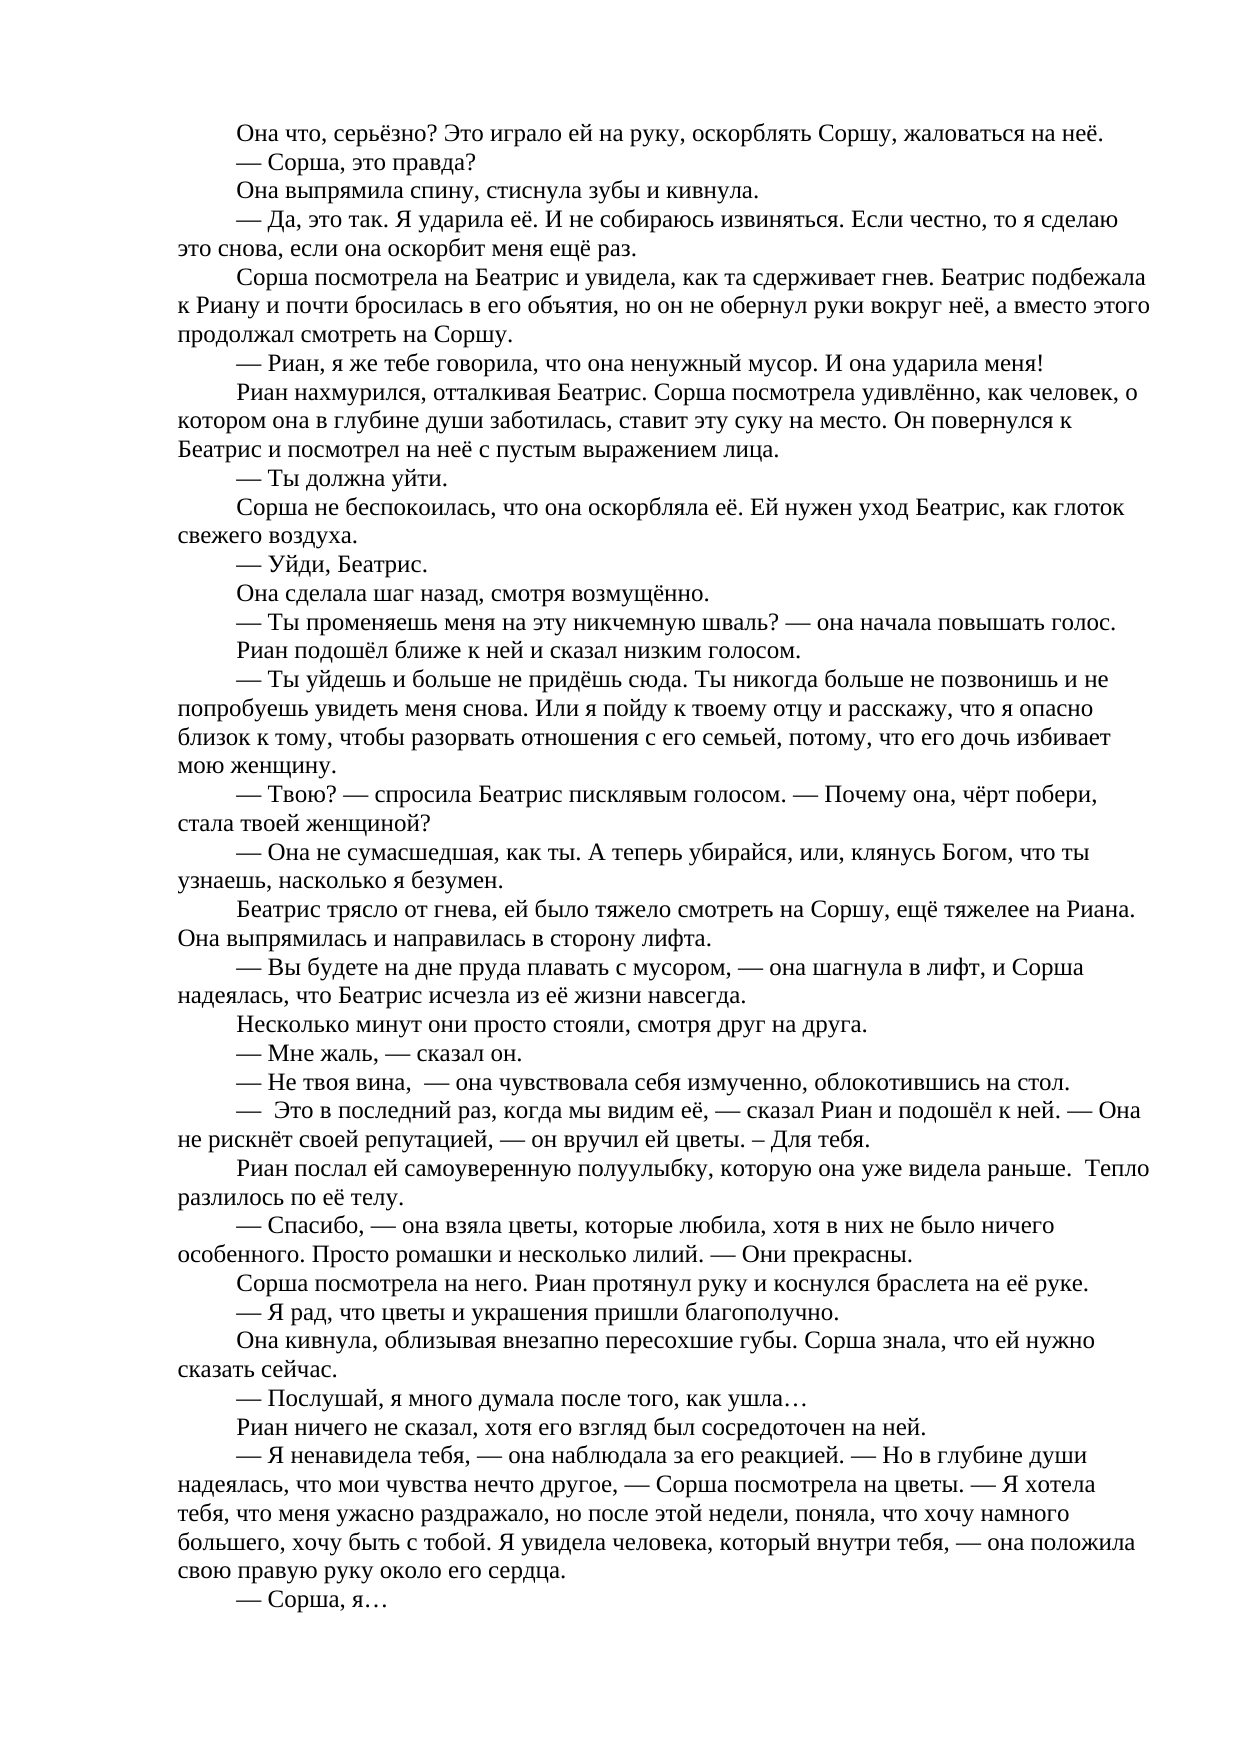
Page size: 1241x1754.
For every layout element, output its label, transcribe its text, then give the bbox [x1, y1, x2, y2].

text Риан нахмурился, отталкивая Беатрис. Сорша посмотрела удивлённо, как человек, о котором она в глубине души заботилась, ставит эту суку на место. Он повернулся к Беатрис и посмотрел на неё с пустым выражением лица. [177, 377, 1152, 463]
text Несколько минут они просто стояли, смотря друг на друга. [177, 1009, 1152, 1038]
text — Я ненавидела тебя, — она наблюдала за его реакцией. — Но в глубине души надеялась, что мои чувства нечто другое, — Сорша посмотрела на цветы. — Я хотела тебя, что меня ужасно раздражало, но после этой недели, поняла, что хочу намного большего, хочу быть с тобой. Я увидела человека, который внутри тебя, — она положила свою правую руку около его сердца. [177, 1441, 1152, 1584]
text — Твою? — спросила Беатрис писклявым голосом. — Почему она, чёрт побери, стала твоей женщиной? [177, 779, 1152, 837]
text — Риан, я же тебе говорила, что она ненужный мусор. И она ударила меня! [177, 348, 1152, 377]
text — Сорша, это правда? [177, 147, 1152, 176]
text Она выпрямила спину, стиснула зубы и кивнула. [177, 176, 1152, 204]
text — Она не сумасшедшая, как ты. А теперь убирайся, или, клянусь Богом, что ты узнаешь, насколько я безумен. [177, 837, 1152, 894]
text — Вы будете на дне пруда плавать с мусором, — она шагнула в лифт, и Сорша надеялась, что Беатрис исчезла из её жизни навсегда. [177, 952, 1152, 1009]
text Риан послал ей самоуверенную полуулыбку, которую она уже видела раньше. Тепло разлилось по её телу. [177, 1153, 1152, 1211]
text Сорша посмотрела на него. Риан протянул руку и коснулся браслета на её руке. [177, 1268, 1152, 1297]
text Она что, серьёзно? Это играло ей на руку, оскорблять Соршу, жаловаться на неё. [177, 118, 1152, 147]
text — Не твоя вина, — она чувствовала себя измученно, облокотившись на стол. [177, 1067, 1152, 1096]
text Риан ничего не сказал, хотя его взгляд был сосредоточен на ней. [177, 1412, 1152, 1441]
text — Уйди, Беатрис. [177, 549, 1152, 578]
text Сорша посмотрела на Беатрис и увидела, как та сдерживает гнев. Беатрис подбежала к Риану и почти бросилась в его объятия, но он не обернул руки вокруг неё, а вместо этого продолжал смотреть на Соршу. [177, 262, 1152, 348]
text — Да, это так. Я ударила её. И не собираюсь извиняться. Если честно, то я сделаю это снова, если она оскорбит меня ещё раз. [177, 204, 1152, 262]
text — Ты должна уйти. [177, 463, 1152, 492]
text — Послушай, я много думала после того, как ушла… [177, 1383, 1152, 1412]
text — Спасибо, — она взяла цветы, которые любила, хотя в них не было ничего особенного. Просто ромашки и несколько лилий. — Они прекрасны. [177, 1211, 1152, 1268]
text — Сорша, я… [177, 1584, 1152, 1613]
text Она кивнула, облизывая внезапно пересохшие губы. Сорша знала, что ей нужно сказать сейчас. [177, 1326, 1152, 1383]
text Беатрис трясло от гнева, ей было тяжело смотреть на Соршу, ещё тяжелее на Риана. Она выпрямилась и направилась в сторону лифта. [177, 894, 1152, 952]
text Сорша не беспокоилась, что она оскорбляла её. Ей нужен уход Беатрис, как глоток свежего воздуха. [177, 492, 1152, 549]
text Она сделала шаг назад, смотря возмущённо. [177, 578, 1152, 607]
text — Ты променяешь меня на эту никчемную шваль? — она начала повышать голос. [177, 607, 1152, 636]
text — Ты уйдешь и больше не придёшь сюда. Ты никогда больше не позвонишь и не попробуешь увидеть меня снова. Или я пойду к твоему отцу и расскажу, что я опасно близок к тому, чтобы разорвать отношения с его семьей, потому, что его дочь избивает мою женщину. [177, 664, 1152, 779]
text — Мне жаль, — сказал он. [177, 1038, 1152, 1067]
text Риан подошёл ближе к ней и сказал низким голосом. [177, 636, 1152, 664]
text — Это в последний раз, когда мы видим её, — сказал Риан и подошёл к ней. — Она не рискнёт своей репутацией, — он вручил ей цветы. – Для тебя. [177, 1096, 1152, 1153]
text — Я рад, что цветы и украшения пришли благополучно. [177, 1297, 1152, 1326]
